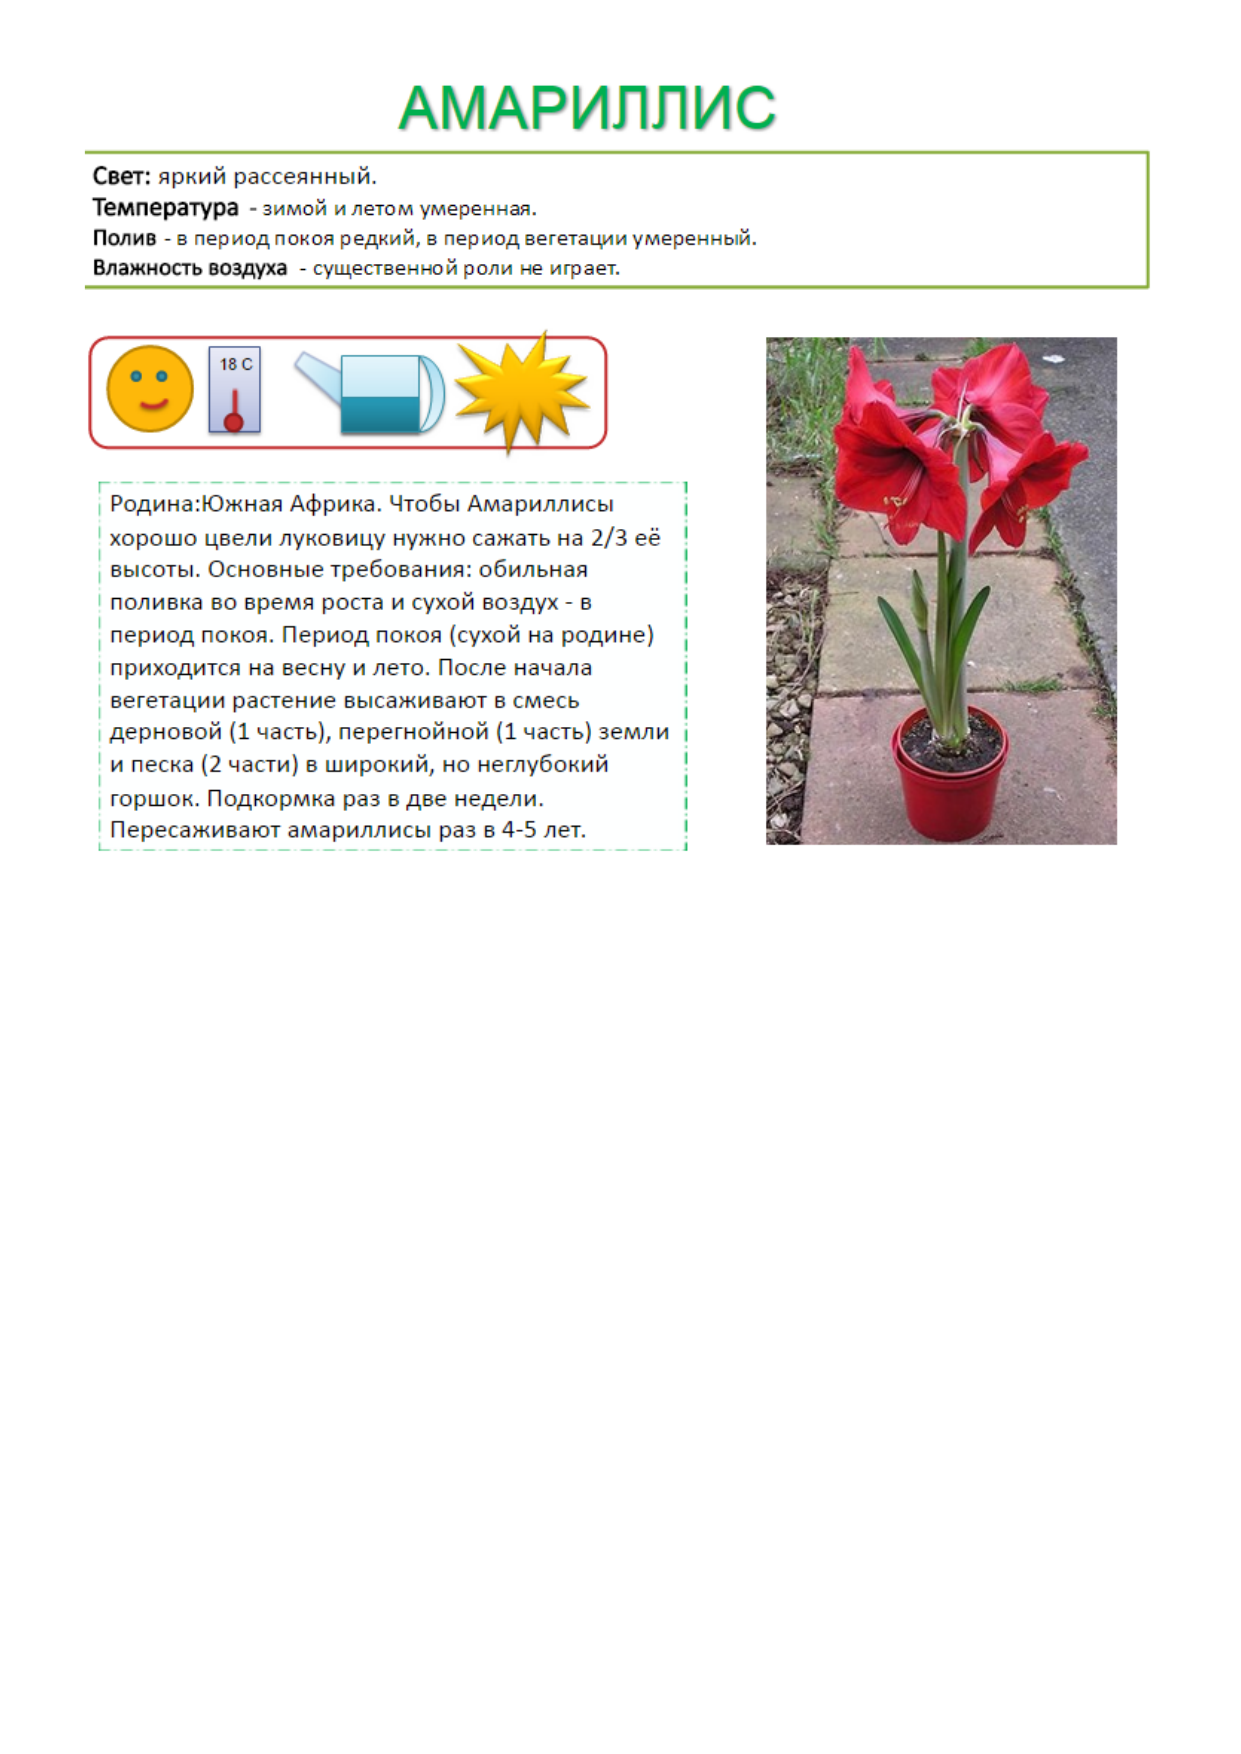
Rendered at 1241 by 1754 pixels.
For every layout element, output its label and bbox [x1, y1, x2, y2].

picture [84, 75, 1156, 860]
